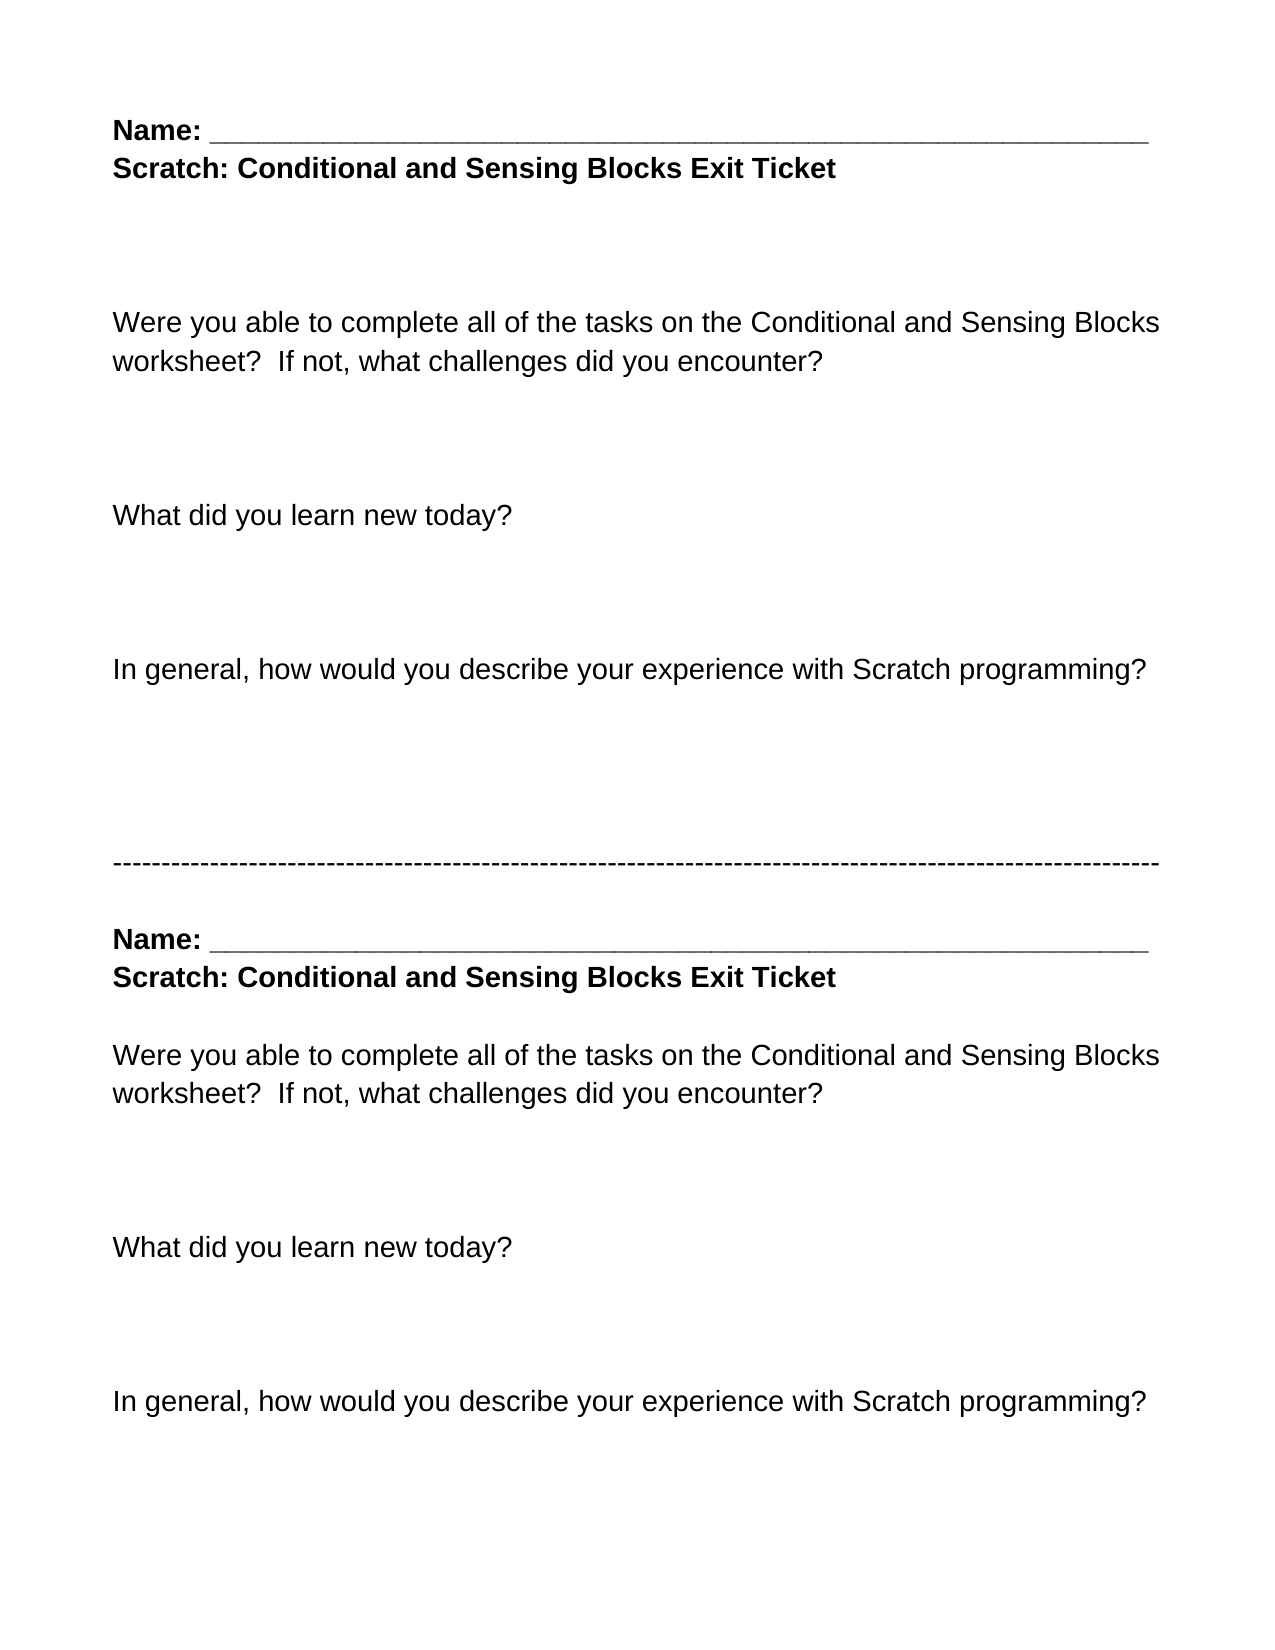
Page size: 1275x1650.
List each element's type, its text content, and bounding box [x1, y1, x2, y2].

text Name: __________________________________________________________ [112, 112, 1162, 146]
text Scratch: Conditional and Sensing Blocks Exit Ticket [112, 151, 1162, 184]
text In general, how would you describe your experience with Scratch programming? [112, 652, 1162, 686]
text In general, how would you describe your experience with Scratch programming? [112, 1384, 1162, 1418]
text Were you able to complete all of the tasks on the Conditional and Sensing Blocks worksheet? If not, what challenges did you encounter? [112, 1037, 1162, 1109]
text What did you learn new today? [112, 498, 1162, 531]
text Name: __________________________________________________________ [112, 922, 1162, 955]
text Were you able to complete all of the tasks on the Conditional and Sensing Blocks worksheet? If not, what challenges did you encounter? [112, 305, 1162, 377]
text What did you learn new today? [112, 1230, 1162, 1264]
text Scratch: Conditional and Sensing Blocks Exit Ticket [112, 960, 1162, 994]
text ------------------------------------------------------------------------------------------------------------ [112, 845, 1162, 878]
